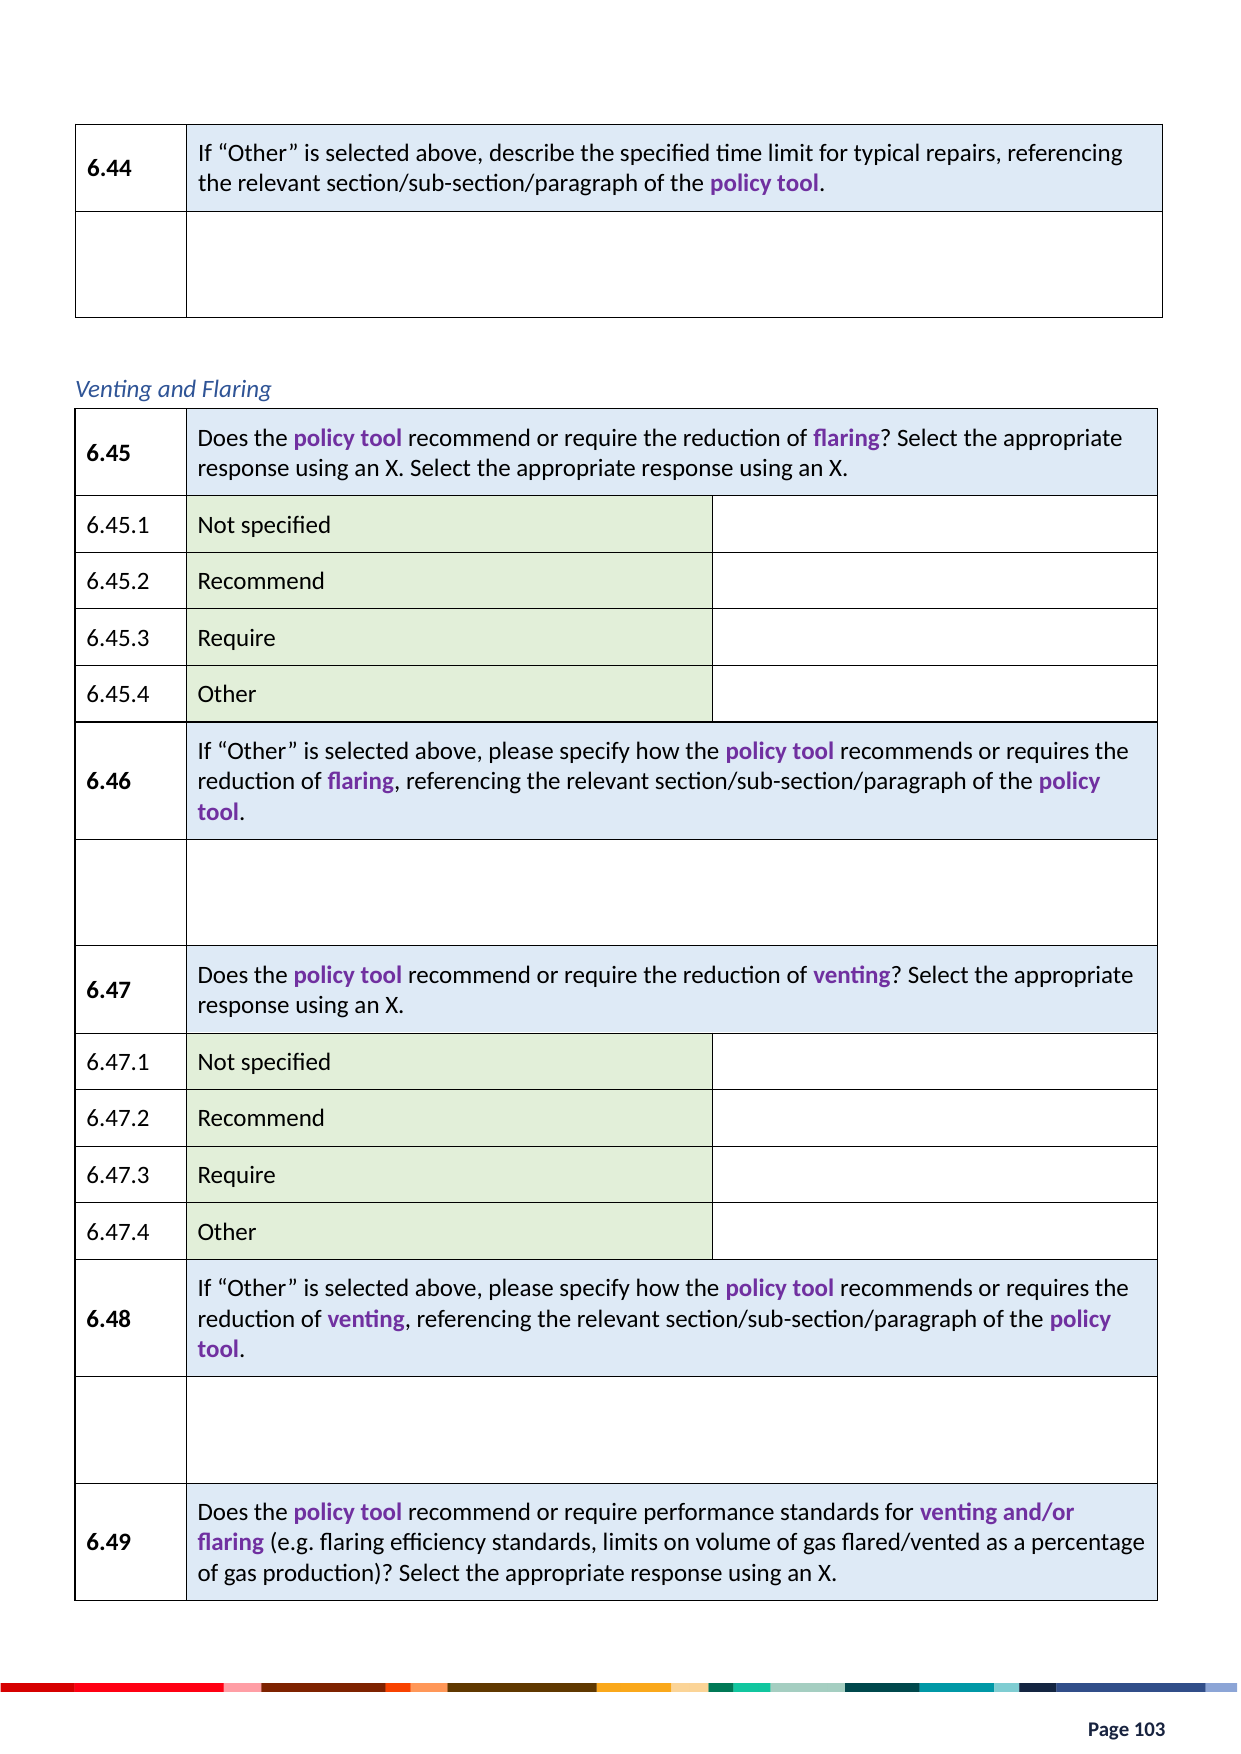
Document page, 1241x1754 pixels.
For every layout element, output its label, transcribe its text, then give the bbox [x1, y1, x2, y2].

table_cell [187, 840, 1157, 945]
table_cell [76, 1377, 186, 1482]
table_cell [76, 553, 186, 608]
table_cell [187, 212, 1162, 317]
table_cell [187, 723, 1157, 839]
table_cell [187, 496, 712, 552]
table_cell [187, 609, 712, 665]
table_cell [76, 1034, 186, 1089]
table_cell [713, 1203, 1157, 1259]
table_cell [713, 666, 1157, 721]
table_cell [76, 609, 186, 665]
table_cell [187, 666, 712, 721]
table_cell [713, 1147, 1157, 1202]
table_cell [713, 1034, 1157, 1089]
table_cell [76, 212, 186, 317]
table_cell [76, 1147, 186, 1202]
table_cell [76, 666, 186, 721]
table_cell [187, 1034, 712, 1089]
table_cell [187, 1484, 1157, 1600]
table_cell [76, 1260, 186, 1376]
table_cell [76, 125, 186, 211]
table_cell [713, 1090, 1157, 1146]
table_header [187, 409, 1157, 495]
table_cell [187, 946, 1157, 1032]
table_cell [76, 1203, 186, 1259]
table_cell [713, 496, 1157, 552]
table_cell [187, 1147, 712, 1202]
picture [0, 1683, 1236, 1692]
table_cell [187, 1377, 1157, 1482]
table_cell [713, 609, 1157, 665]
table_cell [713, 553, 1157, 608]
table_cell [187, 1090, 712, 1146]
subtitle Venting and Flaring [75, 373, 1165, 404]
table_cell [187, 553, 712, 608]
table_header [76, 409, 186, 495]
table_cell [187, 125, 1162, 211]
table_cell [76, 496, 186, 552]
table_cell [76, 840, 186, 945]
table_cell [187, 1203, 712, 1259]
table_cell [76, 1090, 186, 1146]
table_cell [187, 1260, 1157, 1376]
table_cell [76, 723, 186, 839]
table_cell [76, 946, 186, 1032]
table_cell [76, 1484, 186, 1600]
